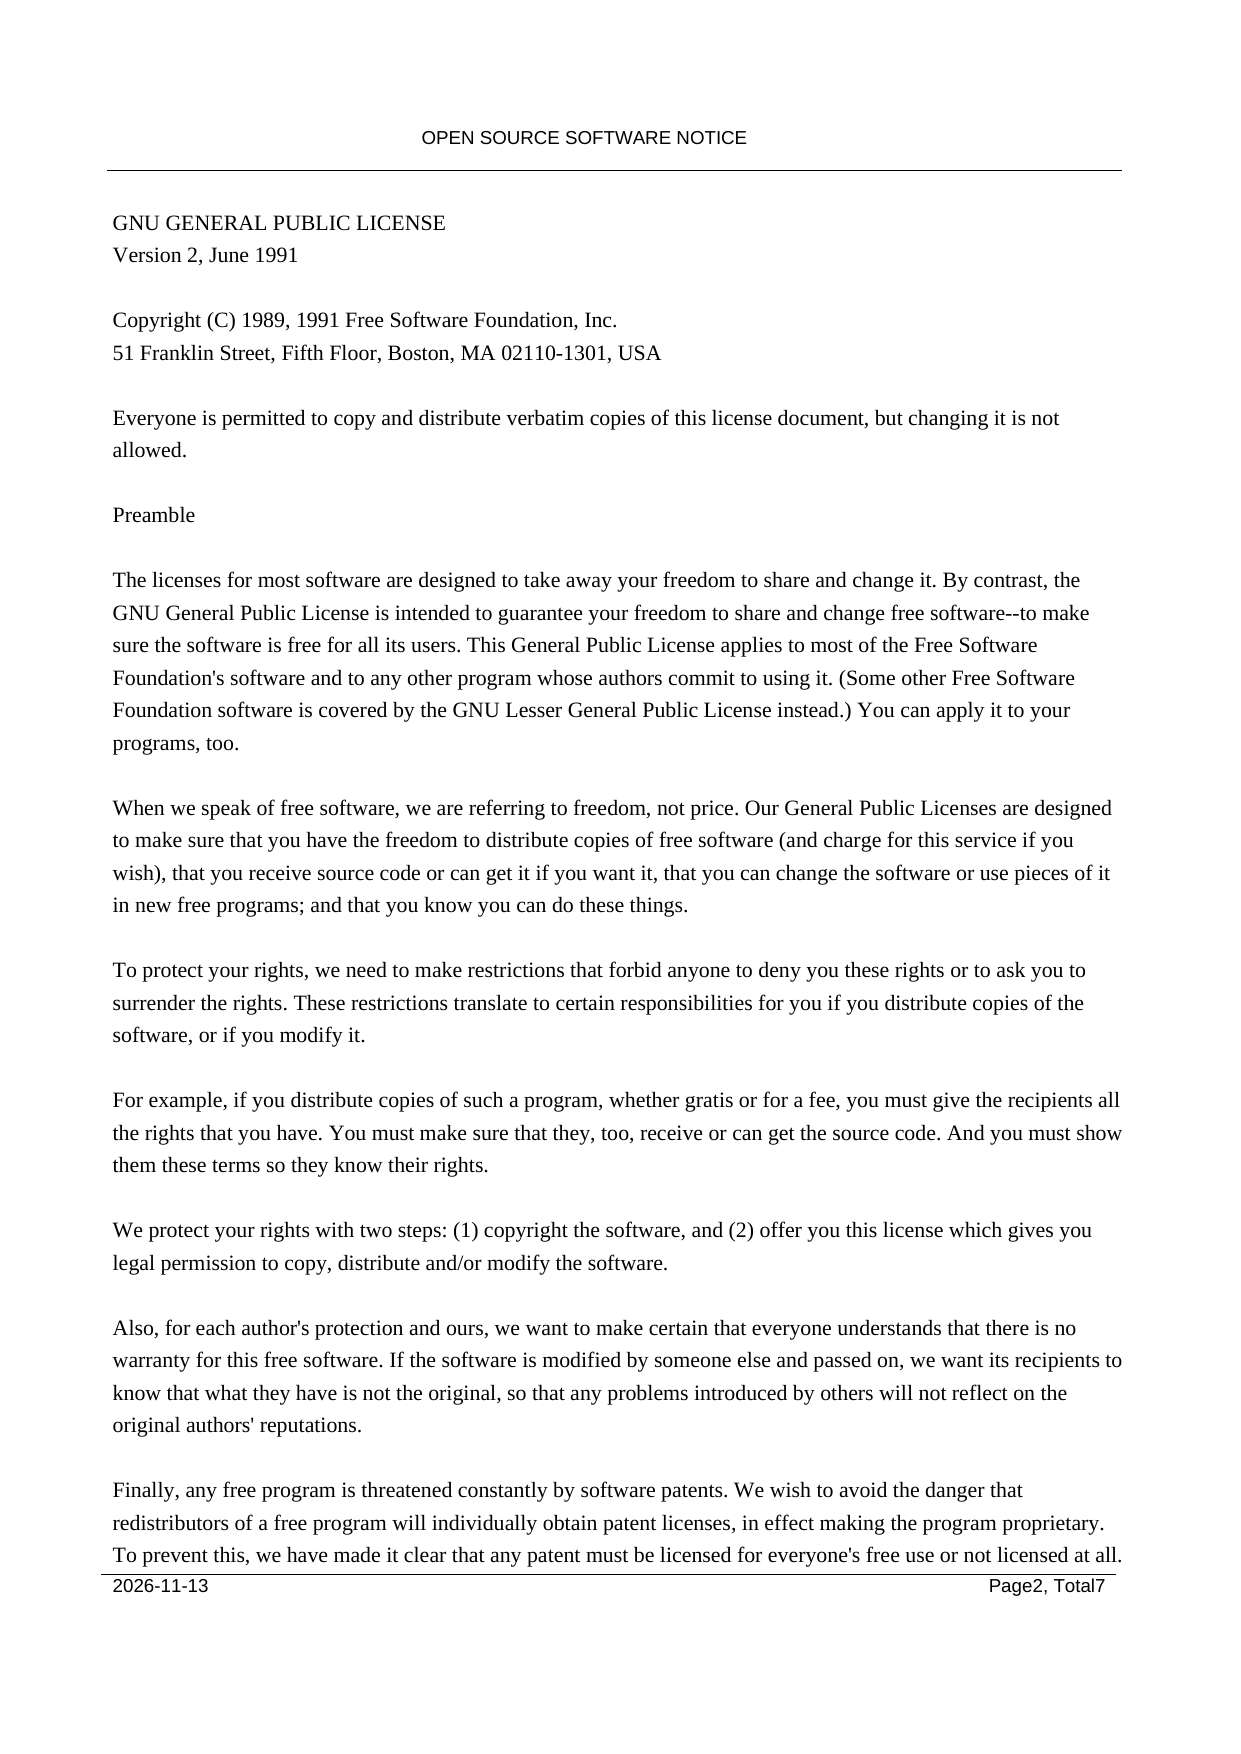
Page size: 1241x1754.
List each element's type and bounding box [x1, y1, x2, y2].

text [112, 206, 1128, 1571]
